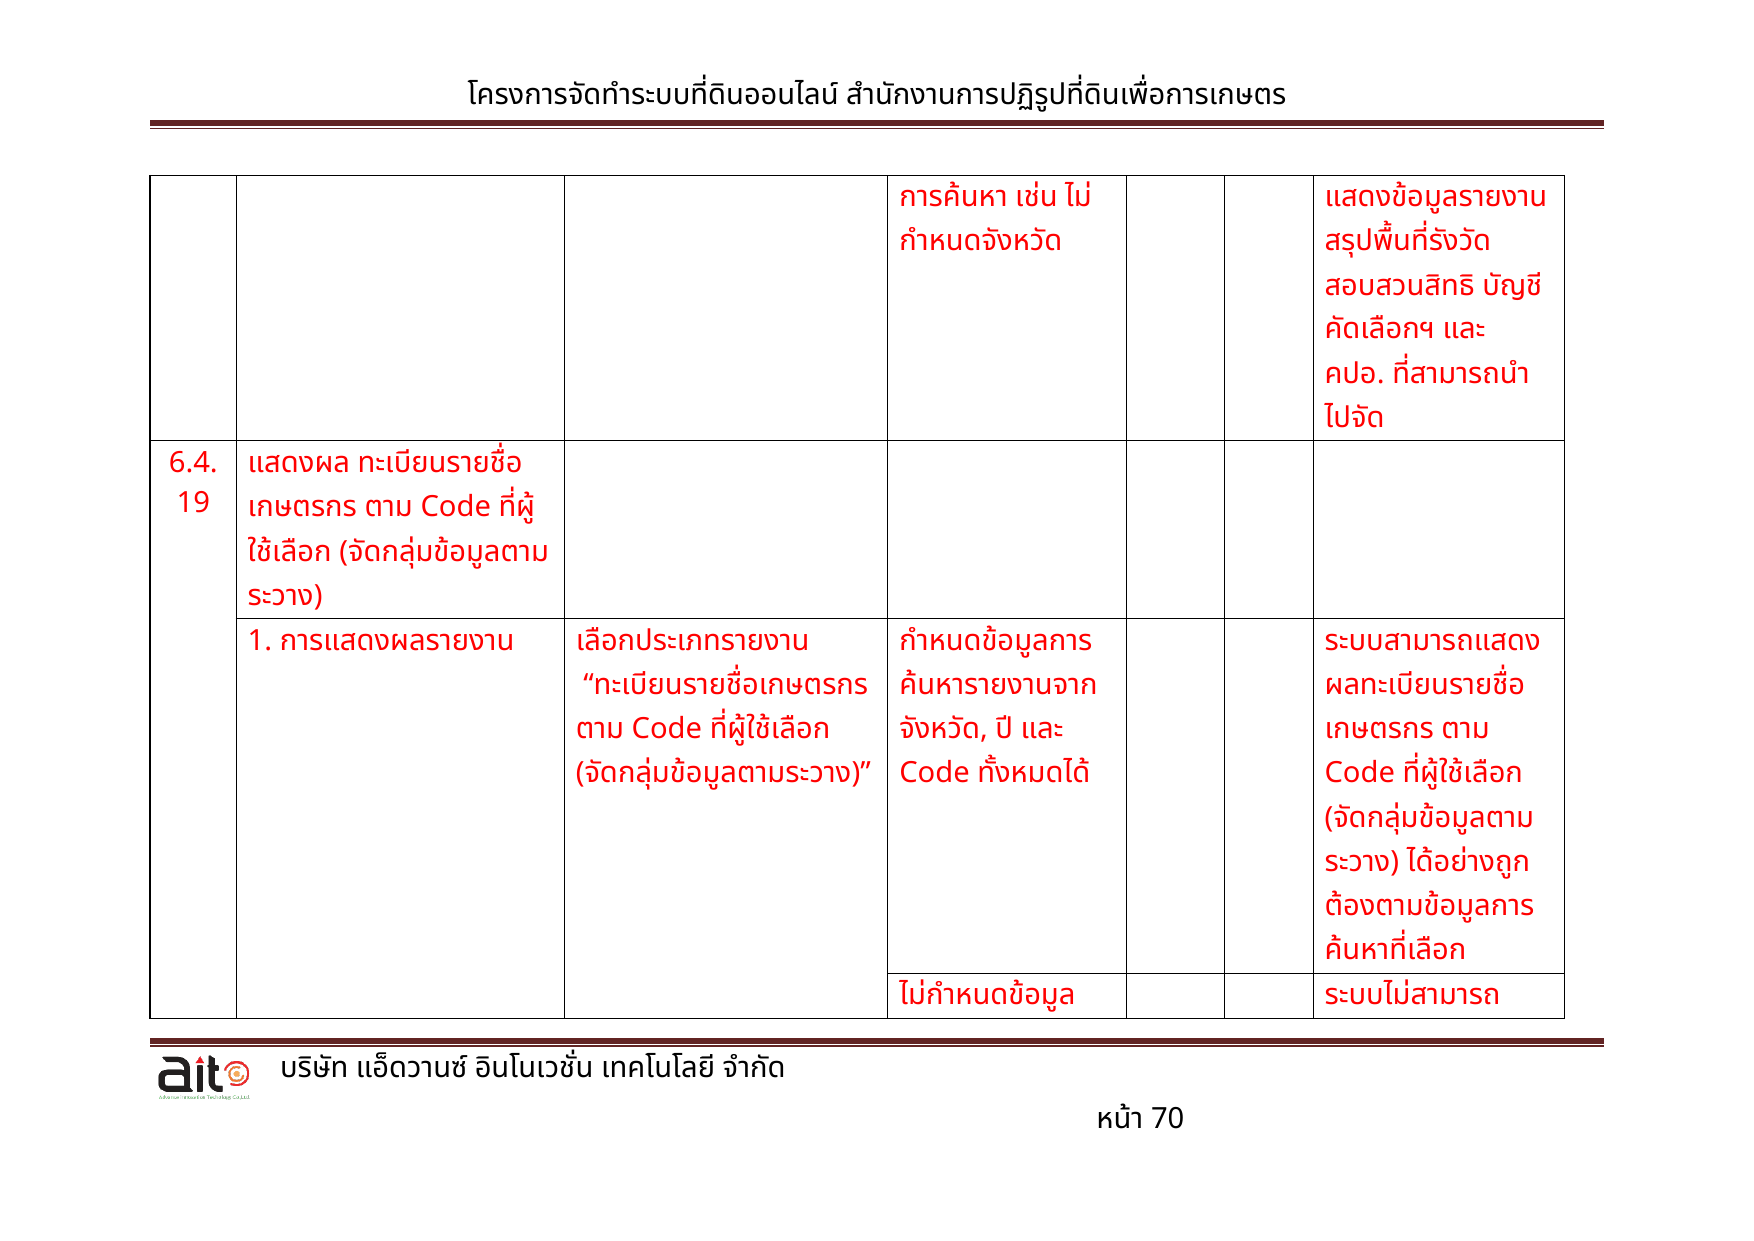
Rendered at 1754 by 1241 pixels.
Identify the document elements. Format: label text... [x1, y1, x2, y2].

table_cell [888, 441, 1126, 618]
table_cell [1127, 619, 1224, 972]
table_cell [1127, 176, 1224, 440]
table_cell แสดงผล ทะเบียนรายชื่อเกษตรกร ตาม Code ที่ผู้ใช้เลือก (จัดกลุ่มข้อมูลตามระวาง) [237, 441, 564, 618]
table_cell [1225, 619, 1313, 972]
picture [150, 1049, 257, 1105]
table_cell ไม่กำหนดข้อมูลการค้นหา เช่น ไม่กำหนดจังหวัด [888, 974, 1126, 1018]
table_cell เลือกประเภทรายงาน “ทะเบียนรายชื่อเกษตรกร ตาม Code ที่ผู้ใช้เลือก (จัดกลุ่มข้อมูลตามระวาง)” [565, 619, 887, 1018]
table_cell [565, 441, 887, 618]
table_cell กำหนดข้อมูลการค้นหารายงานจากจังหวัด, ปี และ Code ทั้งหมดได้ [888, 619, 1126, 972]
table_cell 6.4.19 [151, 441, 236, 1018]
table_cell [1127, 974, 1224, 1018]
table_cell [1225, 441, 1313, 618]
table_cell ระบบสามารถแสดงผลทะเบียนรายชื่อเกษตรกร ตาม Code ที่ผู้ใช้เลือก (จัดกลุ่มข้อมูลตามระวาง) ได้อย่างถูกต้องตามข้อมูลการค้นหาที่เลือก [1314, 619, 1564, 972]
table_cell ไม่กำหนดข้อมูลการค้นหา เช่น ไม่กำหนดจังหวัด [888, 176, 1126, 440]
table_cell [1314, 441, 1564, 618]
table_cell [1127, 441, 1224, 618]
table_cell ระบบไม่สามารถแสดงข้อมูลรายงานสรุปพื้นที่รังวัด สอบสวนสิทธิ บัญชีคัดเลือกฯ และ คปอ. ที่สามารถนำไปจัด [1314, 176, 1564, 440]
table_cell [1225, 176, 1313, 440]
table_cell [1225, 974, 1313, 1018]
table_cell 1. การแสดงผลรายงาน [237, 619, 564, 1018]
table_cell ระบบไม่สามารถแสดงข้อมูลทะเบียนรายชื่อเกษตรกร ตาม Code ที่ผู้ใช้เลือก (จัดกลุ่มข้อมูลตามระวาง) ได้ [1314, 974, 1564, 1018]
